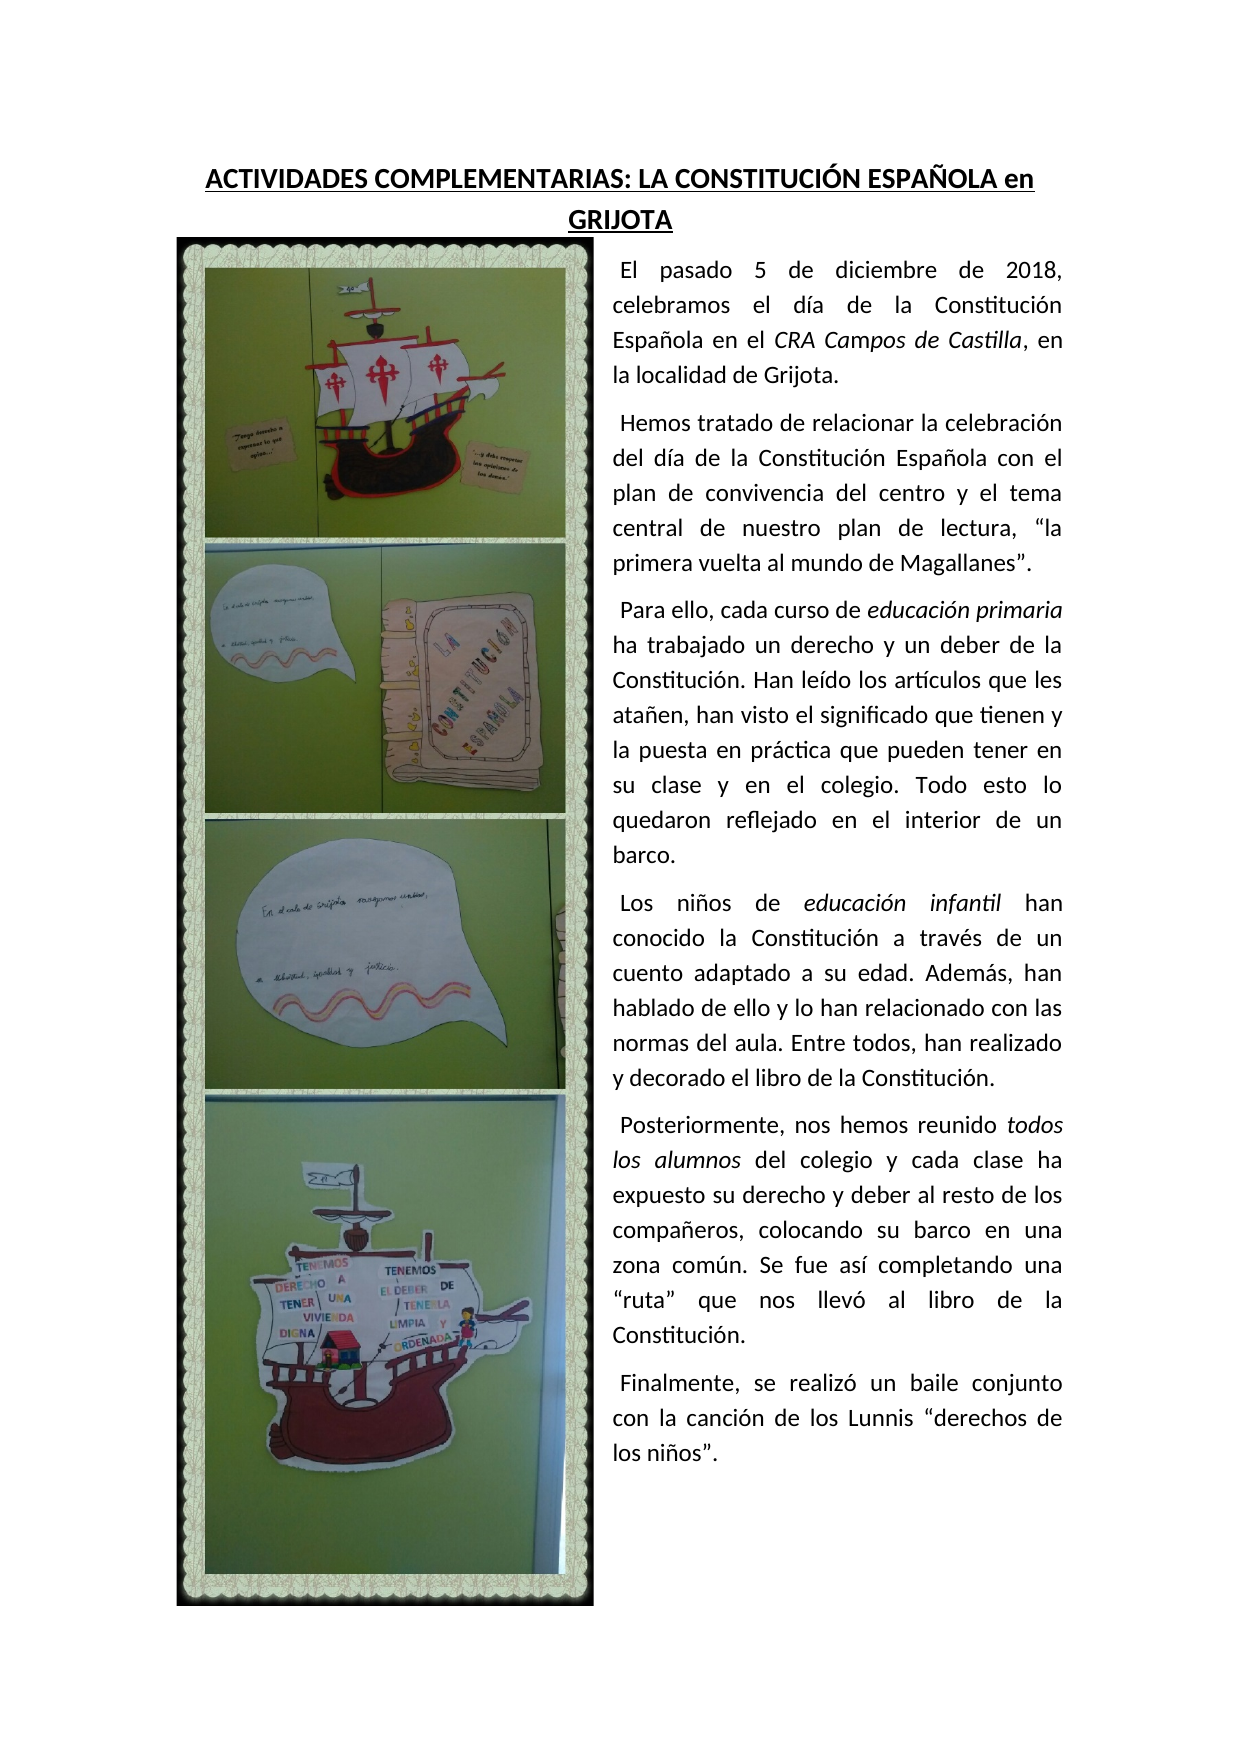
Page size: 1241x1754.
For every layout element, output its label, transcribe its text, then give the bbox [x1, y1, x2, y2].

text Los niños de educación infantil han conocido la Constitución a través de un cuento adaptado a su edad. Además, han hablado de ello y lo han relacionado con las normas del aula. Entre todos, han realizado y decorado el libro de la Constitución. [594, 887, 1063, 1092]
picture [176, 237, 594, 1606]
text Finalmente, se realizó un baile conjunto con la canción de los Lunnis “derechos de los niños”. [594, 1367, 1063, 1467]
text El pasado 5 de diciembre de 2018, celebramos el día de la Constitución Española en el CRA Campos de Castilla, en la localidad de Grijota. [594, 254, 1063, 390]
text Para ello, cada curso de educación primaria ha trabajado un derecho y un deber de la Constitución. Han leído los artículos que les atañen, han visto el significado que tienen y la puesta en práctica que pueden tener en su clase y en el colegio. Todo esto lo quedaron reflejado en el interior de un barco. [594, 594, 1063, 870]
text ACTIVIDADES COMPLEMENTARIAS: LA CONSTITUCIÓN ESPAÑOLA en GRIJOTA [177, 160, 1063, 237]
text Posteriormente, nos hemos reunido todos los alumnos del colegio y cada clase ha expuesto su derecho y deber al resto de los compañeros, colocando su barco en una zona común. Se fue así completando una “ruta” que nos llevó al libro de la Constitución. [594, 1109, 1063, 1350]
text Hemos tratado de relacionar la celebración del día de la Constitución Española con el plan de convivencia del centro y el tema central de nuestro plan de lectura, “la primera vuelta al mundo de Magallanes”. [594, 407, 1063, 577]
